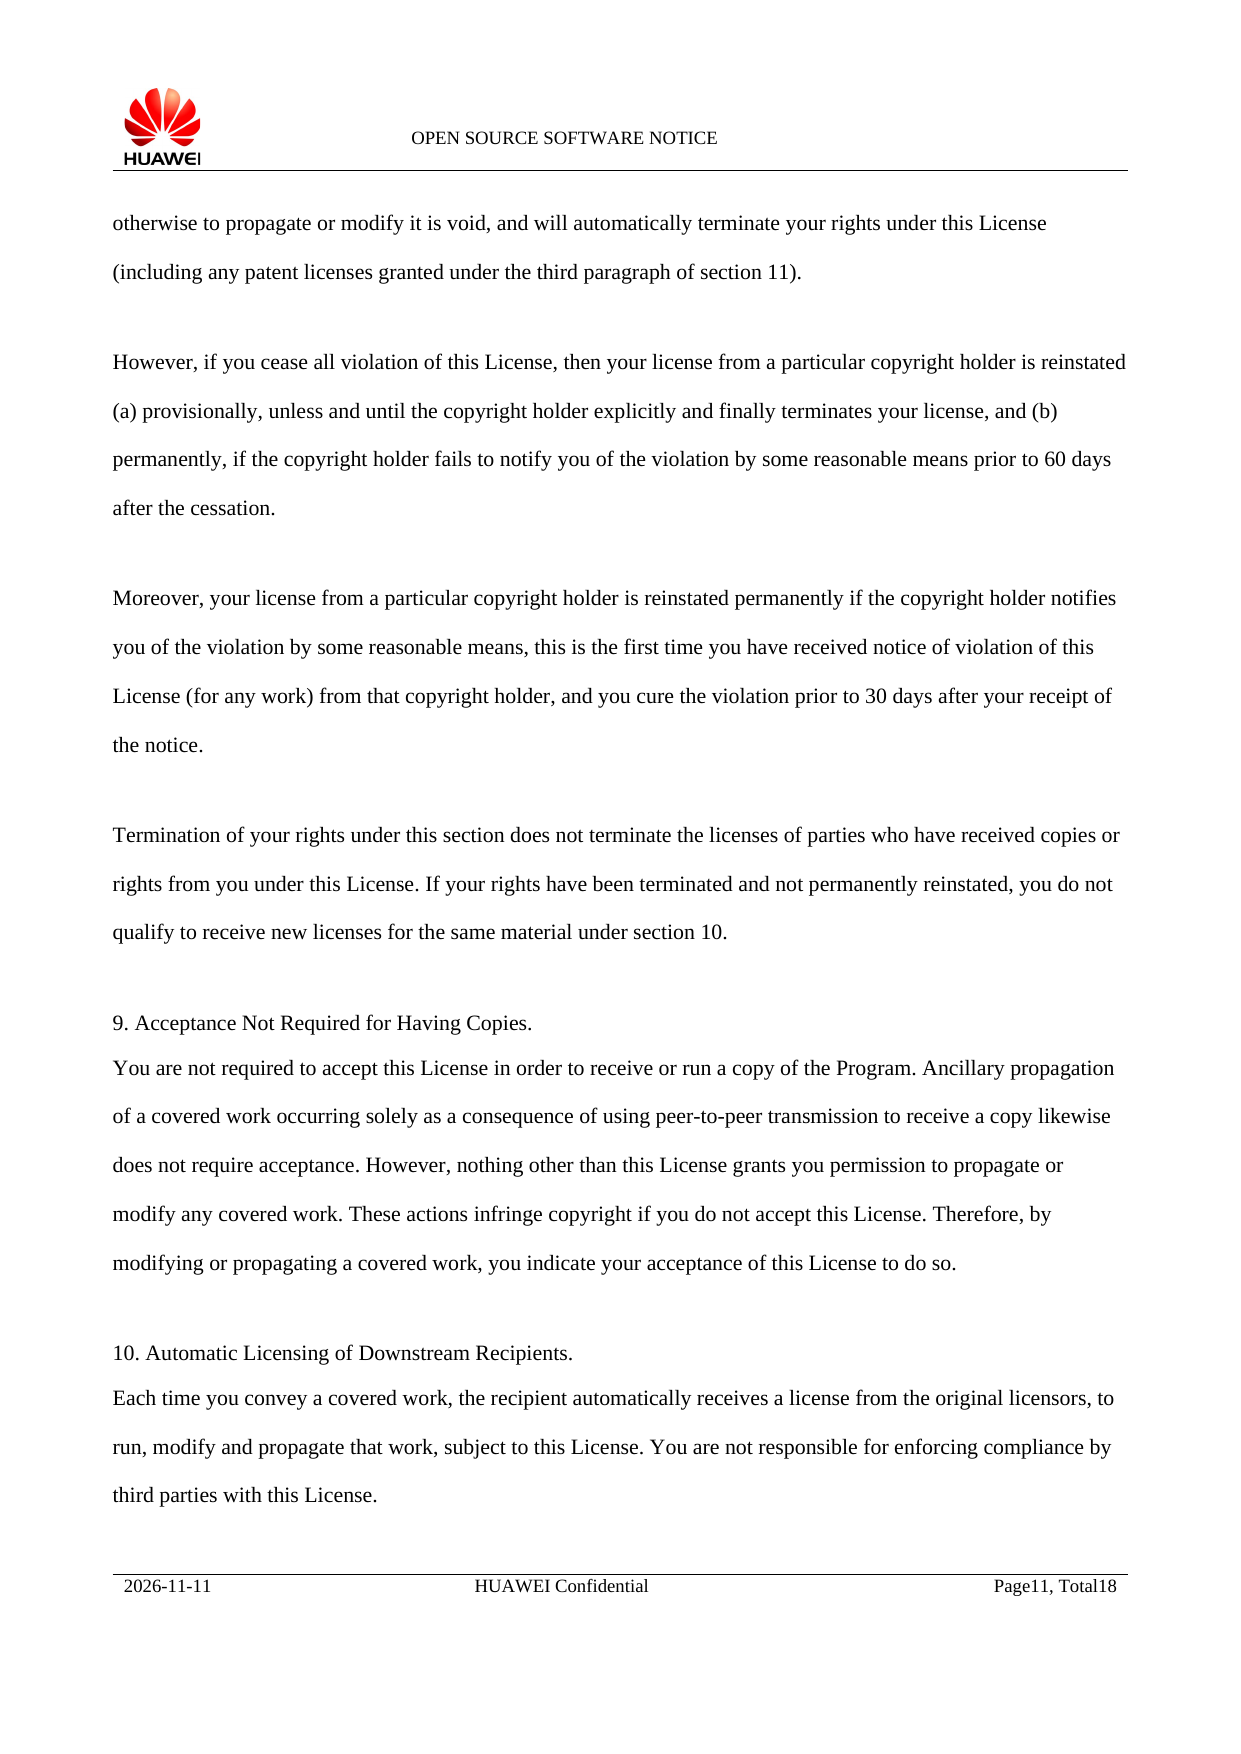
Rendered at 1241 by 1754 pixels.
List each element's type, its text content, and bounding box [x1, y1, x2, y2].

picture [124, 88, 201, 165]
text 9. Acceptance Not Required for Having Copies. [112, 1006, 1128, 1038]
text Moreover, your license from a particular copyright holder is reinstated permanently if the copyright holder notifies you of the violation by some reasonable means, this is the first time you have received notice of violation of this License (for any work) from that copyright holder, and you cure the violation prior to 30 days after your receipt of the notice. [112, 582, 1128, 761]
text Termination of your rights under this section does not terminate the licenses of parties who have received copies or rights from you under this License. If your rights have been terminated and not permanently reinstated, you do not qualify to receive new licenses for the same material under section 10. [112, 818, 1128, 948]
text Each time you convey a covered work, the recipient automatically receives a license from the original licensors, to run, modify and propagate that work, subject to this License. You are not responsible for enforcing compliance by third parties with this License. [112, 1381, 1128, 1511]
text 10. Automatic Licensing of Downstream Recipients. [112, 1336, 1128, 1369]
text However, if you cease all violation of this License, then your license from a particular copyright holder is reinstated (a) provisionally, unless and until the copyright holder explicitly and finally terminates your license, and (b) permanently, if the copyright holder fails to notify you of the violation by some reasonable means prior to 60 days after the cessation. [112, 345, 1128, 524]
text You are not required to accept this License in order to receive or run a copy of the Program. Ancillary propagation of a covered work occurring solely as a consequence of using peer-to-peer transmission to receive a copy likewise does not require acceptance. However, nothing other than this License grants you permission to propagate or modify any covered work. These actions infringe copyright if you do not accept this License. Therefore, by modifying or propagating a covered work, you indicate your acceptance of this License to do so. [112, 1051, 1128, 1278]
